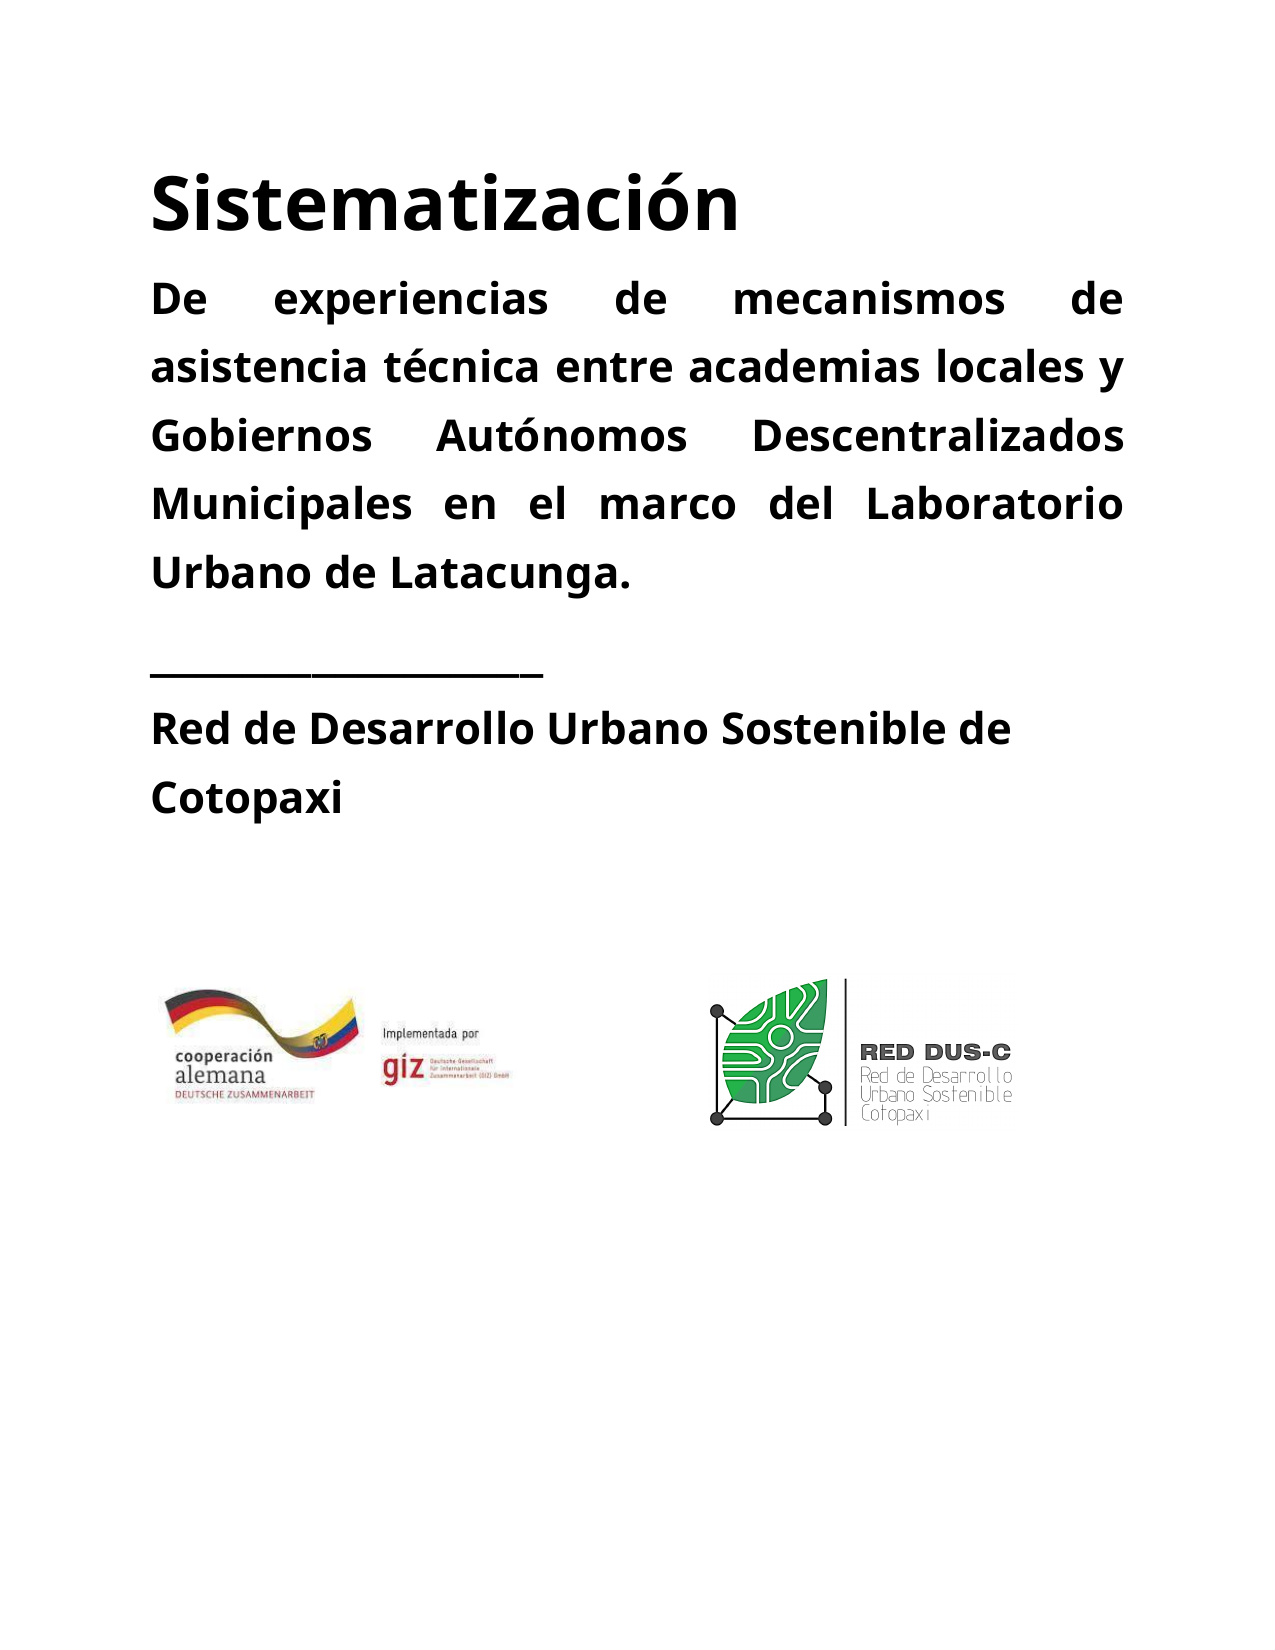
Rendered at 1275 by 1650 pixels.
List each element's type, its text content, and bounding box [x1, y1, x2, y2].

picture [150, 971, 523, 1115]
picture [707, 973, 1020, 1131]
text Red de Desarrollo Urbano Sostenible de Cotopaxi [150, 698, 1125, 826]
text _________________ [150, 610, 1125, 686]
text Sistematización [150, 150, 1125, 252]
text De experiencias de mecanismos de asistencia técnica entre academias locales y Gobiernos Autónomos Descentralizados Municipales en el marco del Laboratorio Urbano de Latacunga. [150, 267, 1125, 601]
